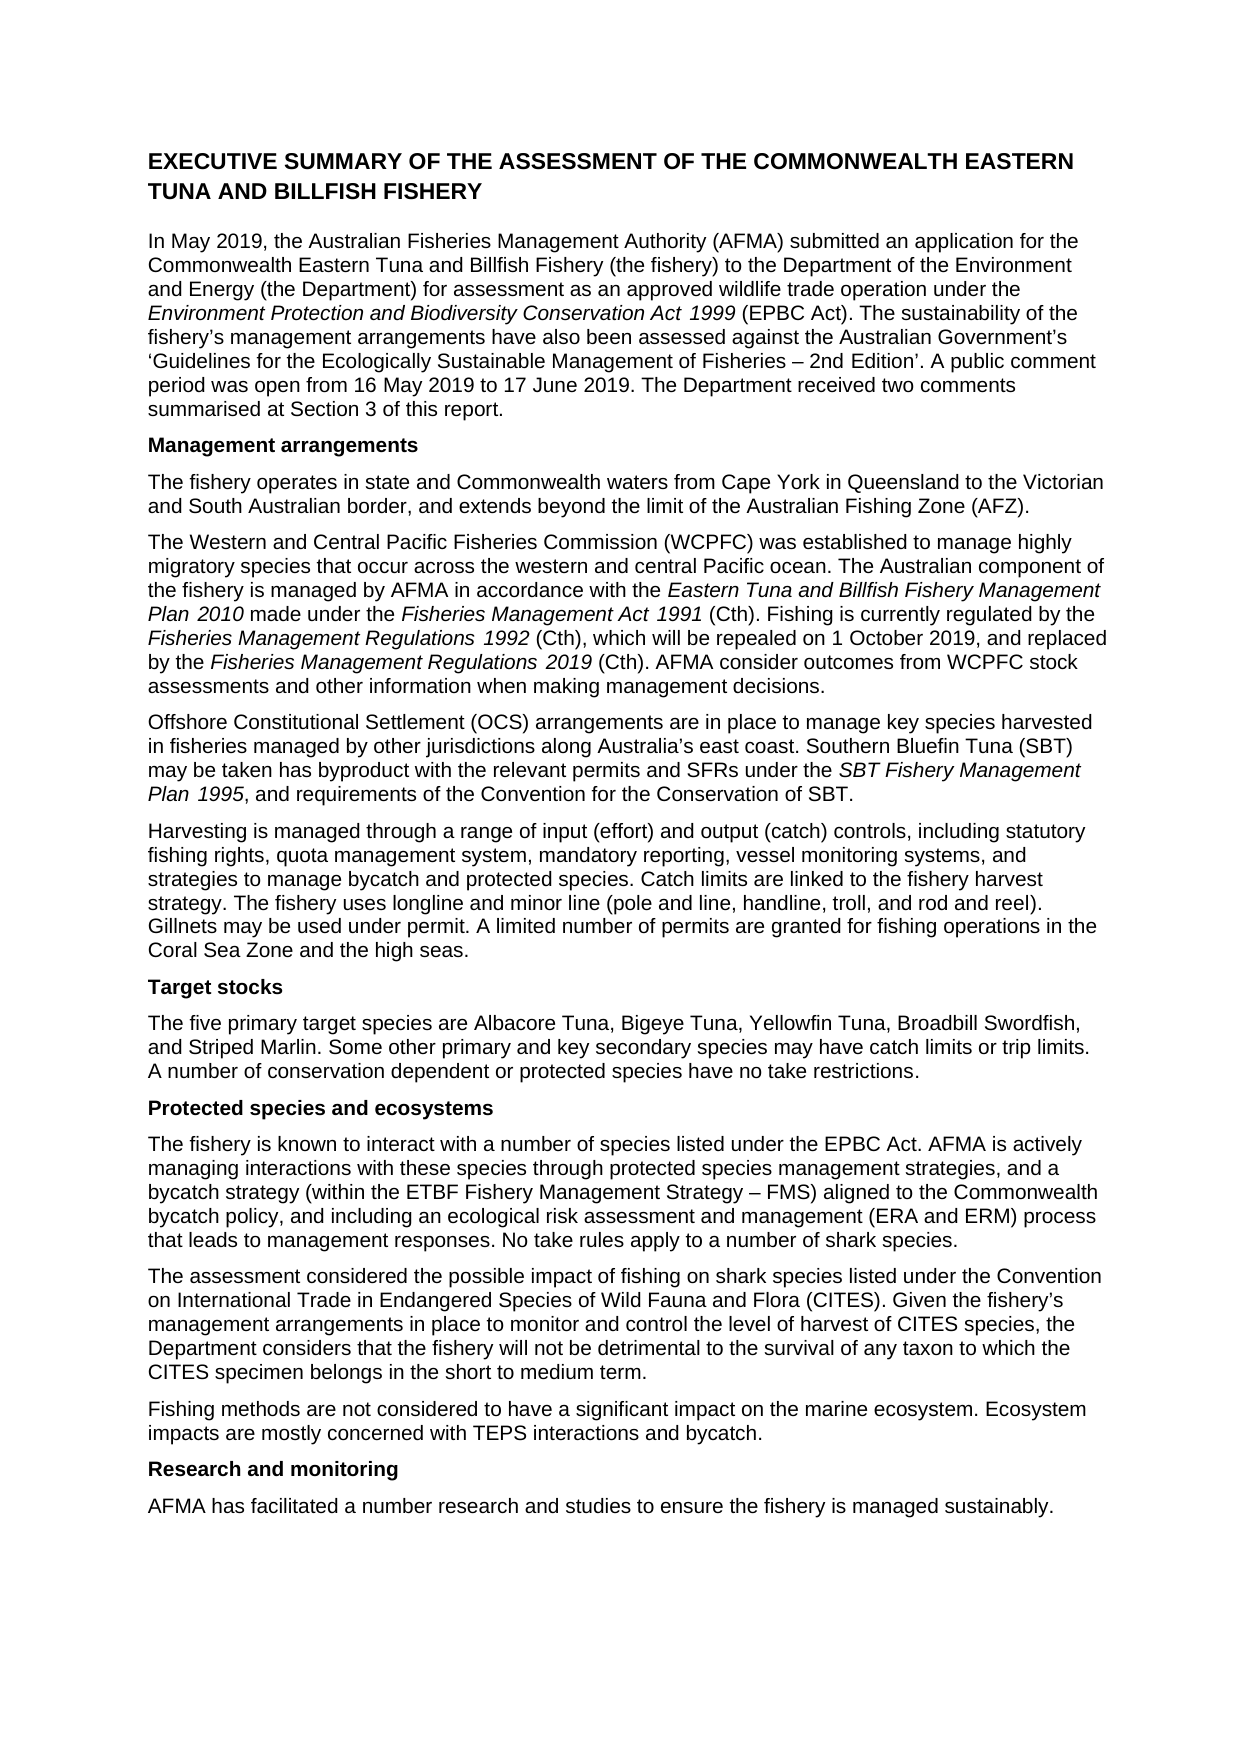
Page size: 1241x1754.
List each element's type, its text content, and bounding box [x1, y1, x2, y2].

subtitle Executive summary of the assessment of the Commonwealth Eastern Tuna and Billfish Fishery [148, 148, 1107, 204]
text Research and monitoring [148, 1457, 1107, 1481]
text The fishery is known to interact with a number of species listed under the EPBC Act. AFMA is actively managing interactions with these species through protected species management strategies, and a bycatch strategy (within the ETBF Fishery Management Strategy – FMS) aligned to the Commonwealth bycatch policy, and including an ecological risk assessment and management (ERA and ERM) process that leads to management responses. No take rules apply to a number of shark species. [148, 1132, 1107, 1252]
text The Western and Central Pacific Fisheries Commission (WCPFC) was established to manage highly migratory species that occur across the western and central Pacific ocean. The Australian component of the fishery is managed by AFMA in accordance with the Eastern Tuna and Billfish Fishery Management Plan 2010 made under the Fisheries Management Act 1991 (Cth). Fishing is currently regulated by the Fisheries Management Regulations 1992 (Cth), which will be repealed on 1 October 2019, and replaced by the Fisheries Management Regulations 2019 (Cth). AFMA consider outcomes from WCPFC stock assessments and other information when making management decisions. [148, 530, 1107, 698]
text The fishery operates in state and Commonwealth waters from Cape York in Queensland to the Victorian and South Australian border, and extends beyond the limit of the Australian Fishing Zone (AFZ). [148, 469, 1107, 517]
text Target stocks [148, 975, 1107, 999]
text Management arrangements [148, 433, 1107, 457]
text Fishing methods are not considered to have a significant impact on the marine ecosystem. Ecosystem impacts are mostly concerned with TEPS interactions and bycatch. [148, 1397, 1107, 1444]
text In May 2019, the Australian Fisheries Management Authority (AFMA) submitted an application for the Commonwealth Eastern Tuna and Billfish Fishery (the fishery) to the Department of the Environment and Energy (the Department) for assessment as an approved wildlife trade operation under the Environment Protection and Biodiversity Conservation Act 1999 (EPBC Act). The sustainability of the fishery’s management arrangements have also been assessed against the Australian Government’s ‘Guidelines for the Ecologically Sustainable Management of Fisheries – 2nd Edition’. A public comment period was open from 16 May 2019 to 17 June 2019. The Department received two comments summarised at Section 3 of this report. [148, 229, 1107, 421]
text Offshore Constitutional Settlement (OCS) arrangements are in place to manage key species harvested in fisheries managed by other jurisdictions along Australia’s east coast. Southern Bluefin Tuna (SBT) may be taken has byproduct with the relevant permits and SFRs under the SBT Fishery Management Plan 1995, and requirements of the Convention for the Conservation of SBT. [148, 710, 1107, 806]
text Protected species and ecosystems [148, 1096, 1107, 1119]
text Harvesting is managed through a range of input (effort) and output (catch) controls, including statutory fishing rights, quota management system, mandatory reporting, vessel monitoring systems, and strategies to manage bycatch and protected species. Catch limits are linked to the fishery harvest strategy. The fishery uses longline and minor line (pole and line, handline, troll, and rod and reel). Gillnets may be used under permit. A limited number of permits are granted for fishing operations in the Coral Sea Zone and the high seas. [148, 818, 1107, 962]
text The five primary target species are Albacore Tuna, Bigeye Tuna, Yellowfin Tuna, Broadbill Swordfish, and Striped Marlin. Some other primary and key secondary species may have catch limits or trip limits. A number of conservation dependent or protected species have no take restrictions. [148, 1011, 1107, 1083]
text The assessment considered the possible impact of fishing on shark species listed under the Convention on International Trade in Endangered Species of Wild Fauna and Flora (CITES). Given the fishery’s management arrangements in place to monitor and control the level of harvest of CITES species, the Department considers that the fishery will not be detrimental to the survival of any taxon to which the CITES specimen belongs in the short to medium term. [148, 1264, 1107, 1384]
text AFMA has facilitated a number research and studies to ensure the fishery is managed sustainably. [148, 1493, 1107, 1517]
